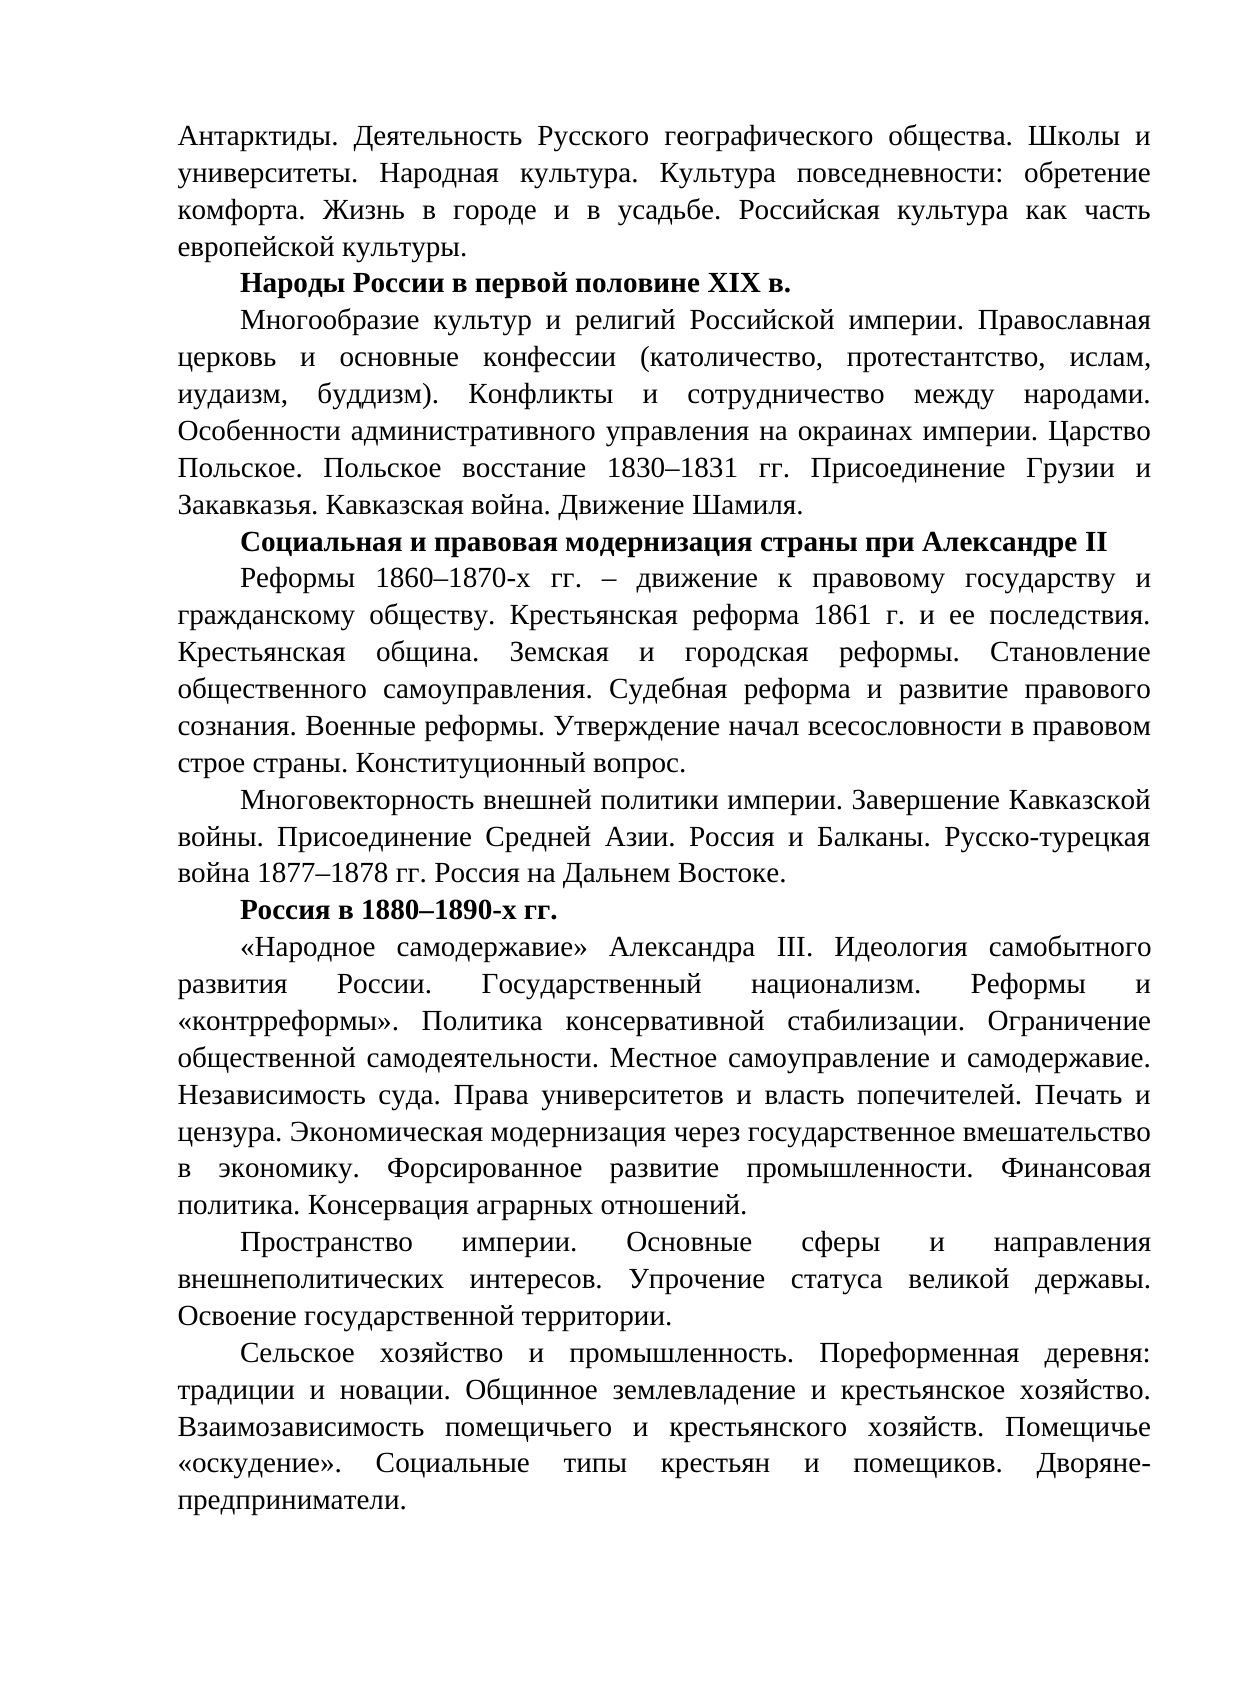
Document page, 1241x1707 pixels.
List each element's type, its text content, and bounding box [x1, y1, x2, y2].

text Многовекторность внешней политики империи. Завершение Кавказской войны. Присоединение Средней Азии. Россия и Балканы. Русско-турецкая война 1877–1878 гг. Россия на Дальнем Востоке. [177, 782, 1152, 889]
text Социальная и правовая модернизация страны при Александре II [177, 524, 1152, 557]
text Россия в 1880–1890-х гг. [177, 892, 1152, 926]
text «Народное самодержавие» Александра III. Идеология самобытного развития России. Государственный национализм. Реформы и «контрреформы». Политика консервативной стабилизации. Ограничение общественной самодеятельности. Местное самоуправление и самодержавие. Независимость суда. Права университетов и власть попечителей. Печать и цензура. Экономическая модернизация через государственное вмешательство в экономику. Форсированное развитие промышленности. Финансовая политика. Консервация аграрных отношений. [177, 929, 1152, 1221]
text Сельское хозяйство и промышленность. Пореформенная деревня: традиции и новации. Общинное землевладение и крестьянское хозяйство. Взаимозависимость помещичьего и крестьянского хозяйств. Помещичье «оскудение». Социальные типы крестьян и помещиков. Дворяне-предприниматели. [177, 1335, 1152, 1516]
text Реформы 1860–1870-х гг. – движение к правовому государству и гражданскому обществу. Крестьянская реформа 1861 г. и ее последствия. Крестьянская община. Земская и городская реформы. Становление общественного самоуправления. Судебная реформа и развитие правового сознания. Военные реформы. Утверждение начал всесословности в правовом строе страны. Конституционный вопрос. [177, 561, 1152, 778]
text Народы России в первой половине XIX в. [177, 266, 1152, 299]
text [177, 118, 1152, 262]
text Многообразие культур и религий Российской империи. Православная церковь и основные конфессии (католичество, протестантство, ислам, иудаизм, буддизм). Конфликты и сотрудничество между народами. Особенности административного управления на окраинах империи. Царство Польское. Польское восстание 1830–1831 гг. Присоединение Грузии и Закавказья. Кавказская война. Движение Шамиля. [177, 302, 1152, 520]
text Пространство империи. Основные сферы и направления внешнеполитических интересов. Упрочение статуса великой державы. Освоение государственной территории. [177, 1224, 1152, 1332]
